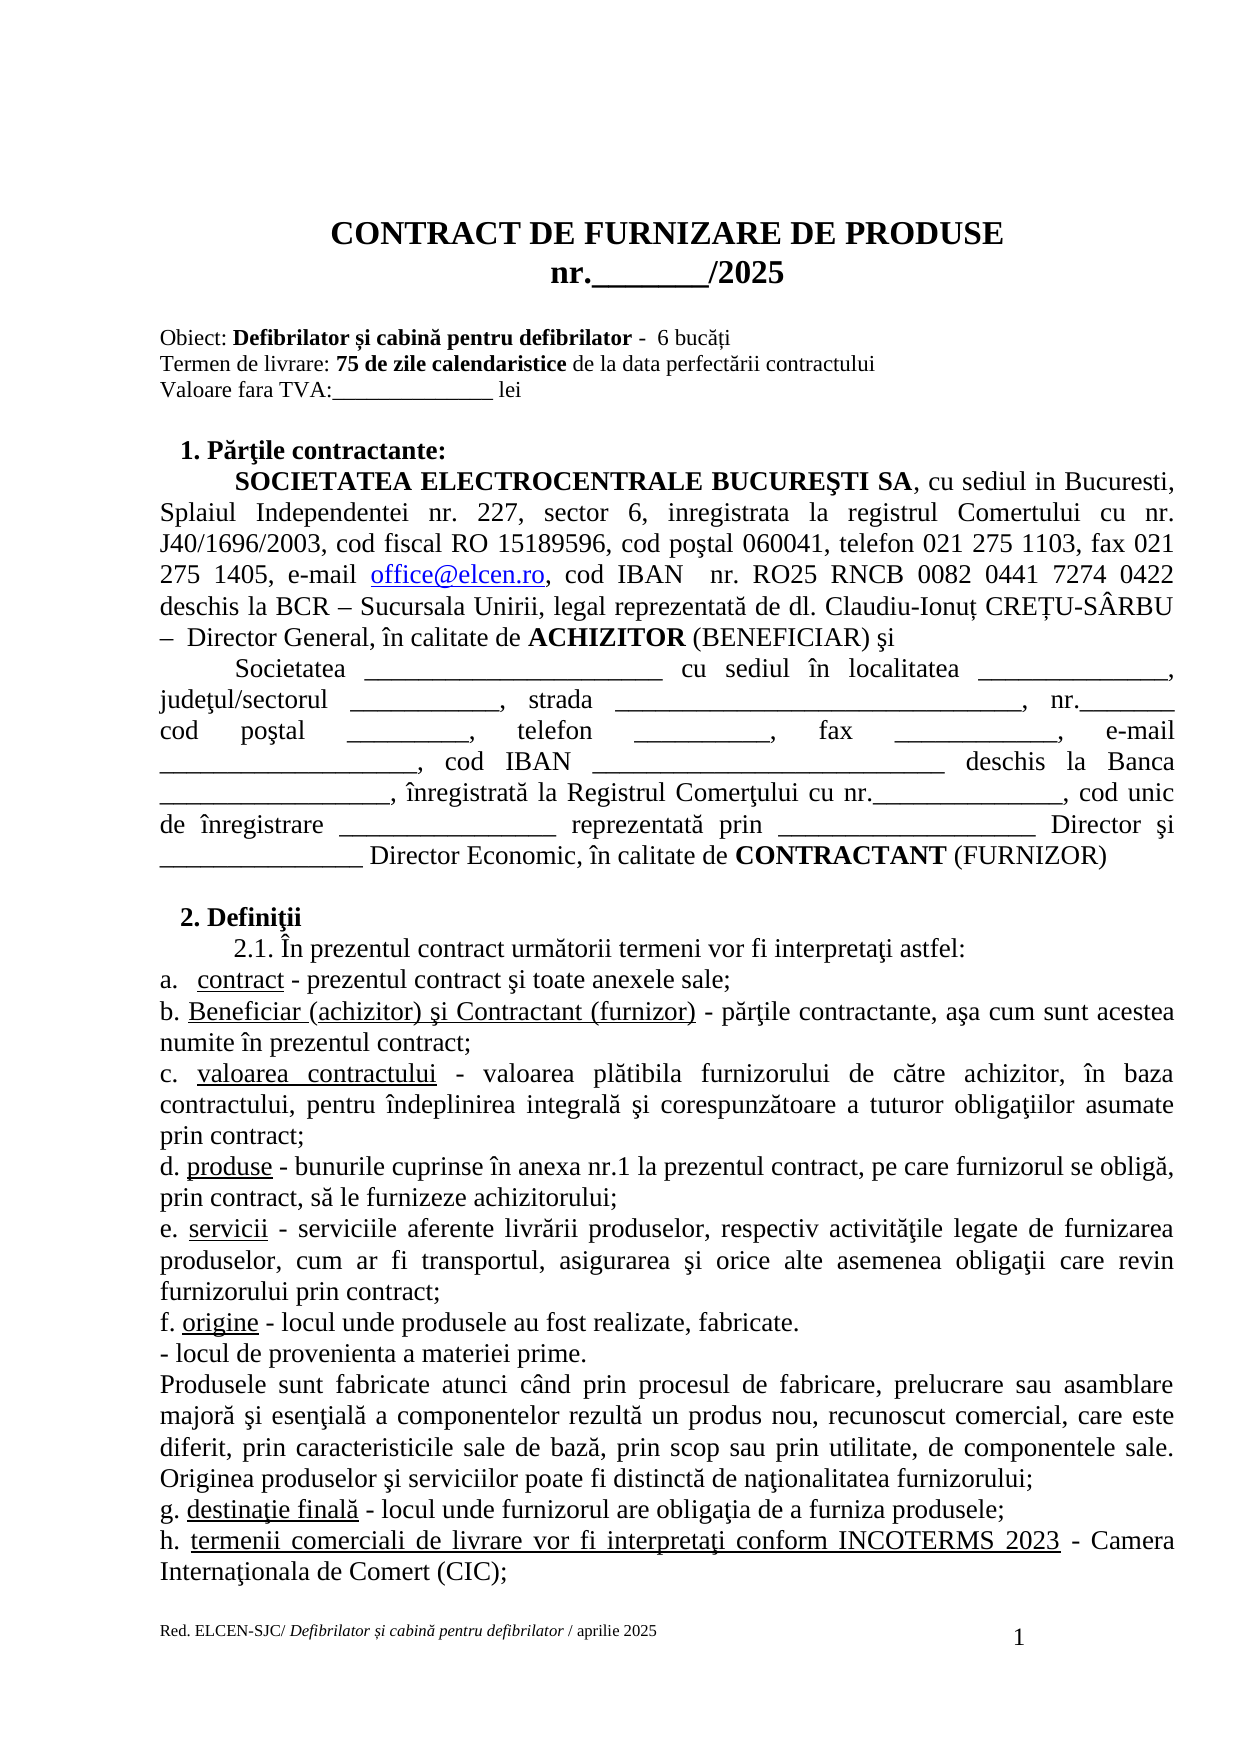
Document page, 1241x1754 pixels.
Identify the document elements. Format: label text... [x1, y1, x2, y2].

text - locul de provenienta a materiei prime. [159, 1337, 1175, 1368]
text Termen de livrare: 75 de zile calendaristice de la data perfectării contractului [159, 350, 1175, 376]
text SOCIETATEA ELECTROCENTRALE BUCUREŞTI SA, cu sediul in Bucuresti, Splaiul Independentei nr. 227, sector 6, inregistrata la registrul Comertului cu nr. J40/1696/2003, cod fiscal RO 15189596, cod poştal 060041, telefon 021 275 1103, fax 021 275 1405, e-mail office@elcen.ro, cod IBAN nr. RO25 RNCB 0082 0441 7274 0422 deschis la BCR – Sucursala Unirii, legal reprezentată de dl. Claudiu-Ionuț CREȚU-SÂRBU – Director General, în calitate de ACHIZITOR (BENEFICIAR) şi [159, 465, 1175, 652]
text c. valoarea contractului - valoarea plătibila furnizorului de către achizitor, în baza contractului, pentru îndeplinirea integrală şi corespunzătoare a tuturor obligaţiilor asumate prin contract; [159, 1057, 1175, 1150]
text e. servicii - serviciile aferente livrării produselor, respectiv activităţile legate de furnizarea produselor, cum ar fi transportul, asigurarea şi orice alte asemenea obligaţii care revin furnizorului prin contract; [159, 1213, 1175, 1306]
text g. destinaţie finală - locul unde furnizorul are obligaţia de a furniza produsele; [159, 1493, 1175, 1524]
text f. origine - locul unde produsele au fost realizate, fabricate. [159, 1306, 1175, 1337]
text Produsele sunt fabricate atunci când prin procesul de fabricare, prelucrare sau asamblare majoră şi esenţială a componentelor rezultă un produs nou, recunoscut comercial, care este diferit, prin caracteristicile sale de bază, prin scop sau prin utilitate, de componentele sale. Originea produselor şi serviciilor poate fi distinctă de naţionalitatea furnizorului; [159, 1368, 1175, 1493]
text Valoare fara TVA:______________ lei [159, 376, 1175, 403]
text CONTRACT DE FURNIZARE DE PRODUSE nr._______/2025 [159, 213, 1175, 290]
text 2.1. În prezentul contract următorii termeni vor fi interpretaţi astfel: [159, 932, 1175, 963]
text 2. Definiţii [159, 901, 1175, 932]
text Obiect: Defibrilator și cabină pentru defibrilator - 6 bucăți [159, 324, 1175, 350]
text d. produse - bunurile cuprinse în anexa nr.1 la prezentul contract, pe care furnizorul se obligă, prin contract, să le furnizeze achizitorului; [159, 1150, 1175, 1213]
text 1. Părţile contractante: [159, 434, 1175, 465]
text h. termenii comerciali de livrare vor fi interpretaţi conform INCOTERMS 2023 - Camera Internaţionala de Comert (CIC); [159, 1524, 1175, 1586]
list contract - prezentul contract şi toate anexele sale; [159, 963, 1175, 994]
text Societatea ______________________ cu sediul în localitatea ______________, judeţul/sectorul ___________, strada ______________________________, nr._______ cod poştal _________, telefon __________, fax ____________, e-mail ___________________, cod IBAN __________________________ deschis la Banca _________________, înregistrată la Registrul Comerţului cu nr.______________, cod unic de înregistrare ________________ reprezentată prin ___________________ Director şi _______________ Director Economic, în calitate de CONTRACTANT (FURNIZOR) [159, 652, 1175, 870]
text b. Beneficiar (achizitor) şi Contractant (furnizor) - părţile contractante, aşa cum sunt acestea numite în prezentul contract; [159, 994, 1175, 1057]
